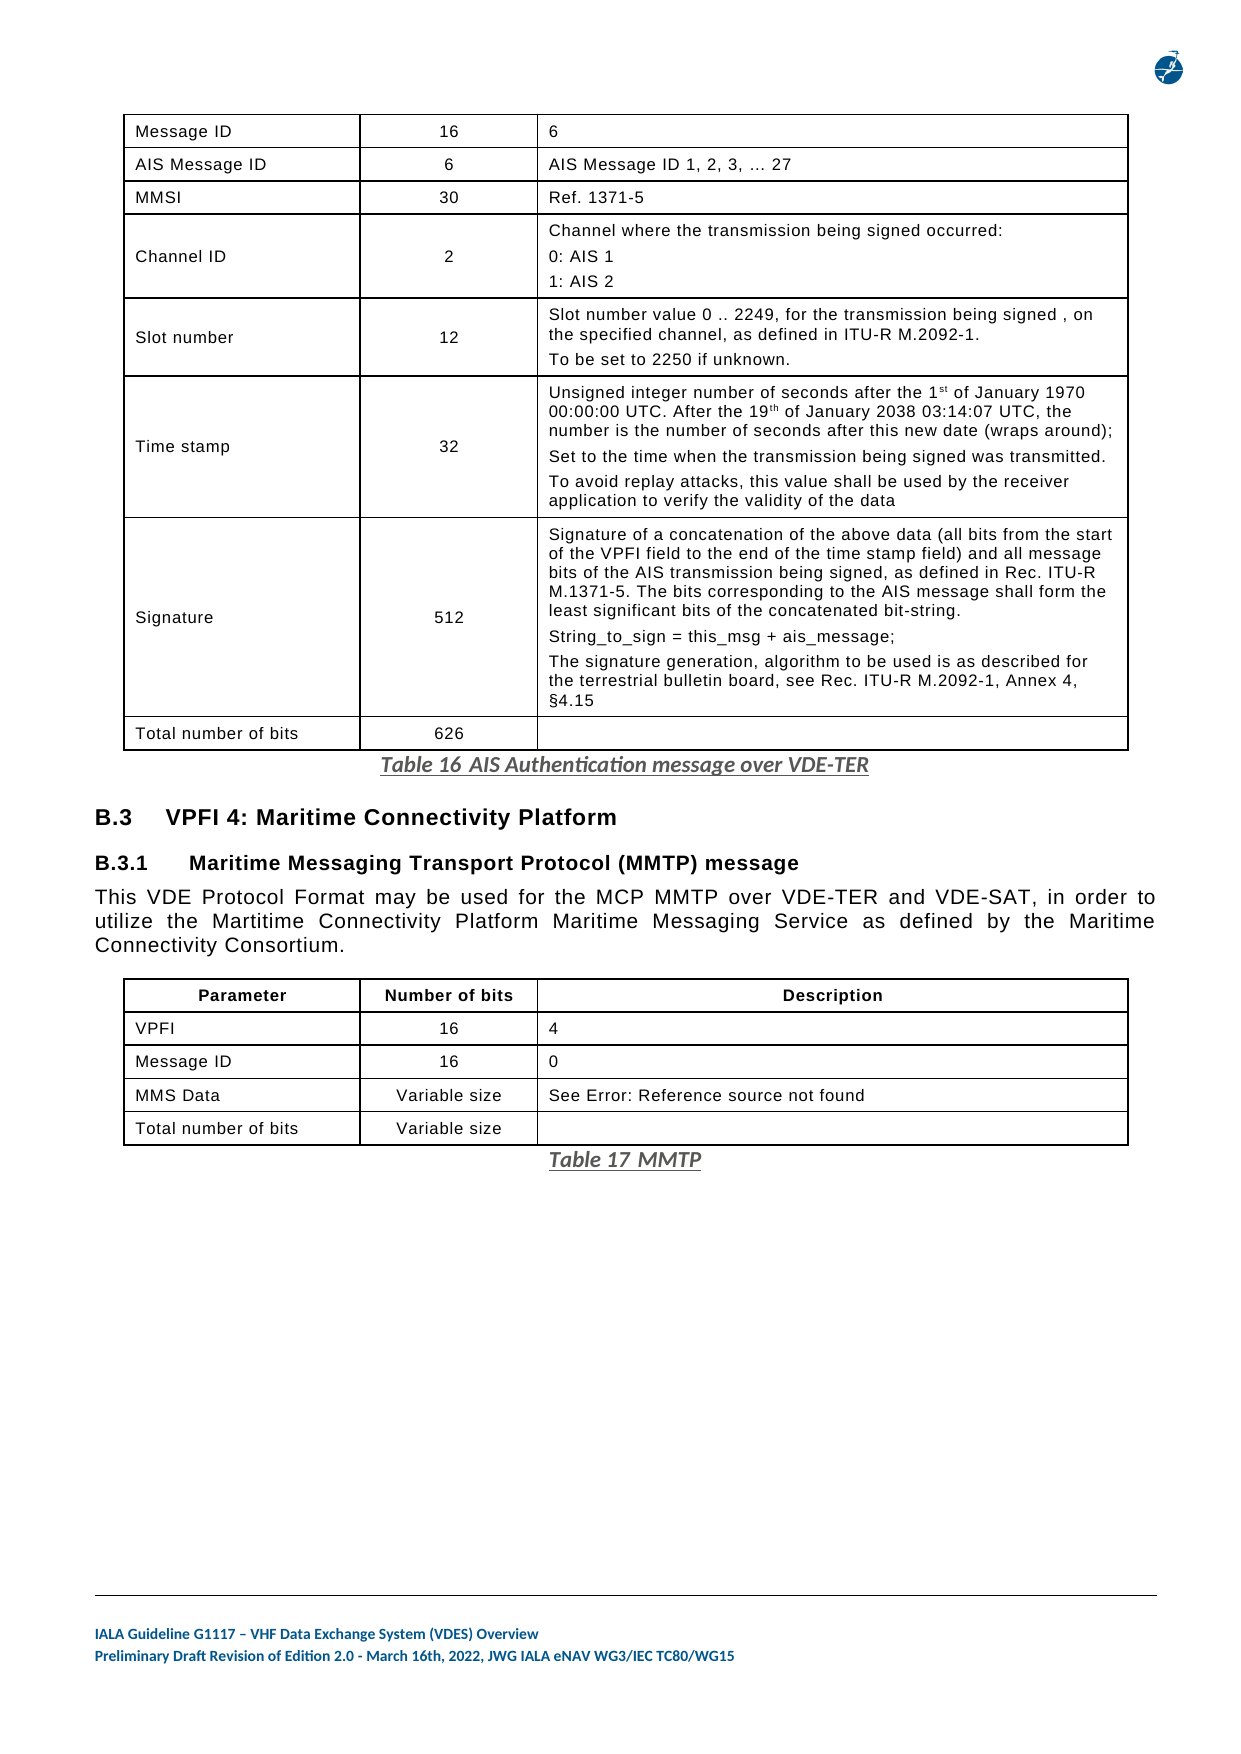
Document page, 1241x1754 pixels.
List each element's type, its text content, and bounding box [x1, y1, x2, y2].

table_cell Variable size [361, 1079, 537, 1111]
subtitle Maritime Messaging Transport Protocol (MMTP) message [94, 851, 1157, 875]
table_cell 626 [361, 717, 537, 749]
table_cell 0 [538, 1046, 1127, 1077]
table_cell MMSI [125, 182, 359, 213]
table_cell Unsigned integer number of seconds after the 1st of January 1970 00:00:00 UTC. After the 19th of January 2038 03:14:07 UTC, the number is the number of seconds after this new date (wraps around); Set to the time when the transmission being signed was transmitted. To avoid replay attacks, this value shall be used by the receiver application to verify the validity of the data [538, 377, 1127, 517]
table_cell Total number of bits [125, 1112, 359, 1144]
table_cell 32 [361, 377, 537, 517]
table_cell 16 [361, 1013, 537, 1044]
table_cell 6 [538, 115, 1127, 147]
table_cell 16 [361, 115, 537, 147]
table_header Number of bits [361, 980, 537, 1011]
table_cell 12 [361, 299, 537, 375]
table_cell Message ID [125, 1046, 359, 1077]
table_cell Signature of a concatenation of the above data (all bits from the start of the VPFI field to the end of the time stamp field) and all message bits of the AIS transmission being signed, as defined in Rec. ITU-R M.1371-5. The bits corresponding to the AIS message shall form the least significant bits of the concatenated bit-string. String_to_sign = this_msg + ais_message; The signature generation, algorithm to be used is as described for the terrestrial bulletin board, see Rec. ITU-R M.2092-1, Annex 4, §4.15 [538, 518, 1127, 716]
table_header Parameter [125, 980, 359, 1011]
table_cell [538, 717, 1127, 749]
table_cell Ref. 1371-5 [538, 182, 1127, 213]
table_cell Variable size [361, 1112, 537, 1144]
table_header Description [538, 980, 1127, 1011]
subtitle VPFI 4: Maritime Connectivity Platform [94, 803, 1157, 830]
table_cell [538, 1112, 1127, 1144]
text MMTP [94, 1146, 1157, 1173]
table_cell Message ID [125, 115, 359, 147]
table_cell 4 [538, 1013, 1127, 1044]
table_cell Channel ID [125, 215, 359, 297]
text This VDE Protocol Format may be used for the MCP MMTP over VDE-TER and VDE-SAT, in order to utilize the Martitime Connectivity Platform Maritime Messaging Service as defined by the Maritime Connectivity Consortium. [94, 885, 1157, 957]
table_cell 16 [361, 1046, 537, 1077]
table_cell Channel where the transmission being signed occurred: 0: AIS 1 1: AIS 2 [538, 215, 1127, 297]
table_cell 6 [361, 148, 537, 180]
table_cell VPFI [125, 1013, 359, 1044]
table_cell Total number of bits [125, 717, 359, 749]
table_cell Slot number value 0 .. 2249, for the transmission being signed , on the specified channel, as defined in ITU-R M.2092-1. To be set to 2250 if unknown. [538, 299, 1127, 375]
table_cell MMS Data [125, 1079, 359, 1111]
table_cell AIS Message ID [125, 148, 359, 180]
table_cell Time stamp [125, 377, 359, 517]
table_cell AIS Message ID 1, 2, 3, … 27 [538, 148, 1127, 180]
table_cell 512 [361, 518, 537, 716]
table_cell Slot number [125, 299, 359, 375]
text AIS Authentication message over VDE-TER [94, 751, 1157, 778]
table_cell Signature [125, 518, 359, 716]
table_cell 30 [361, 182, 537, 213]
picture [1123, 0, 1241, 119]
table_cell 2 [361, 215, 537, 297]
